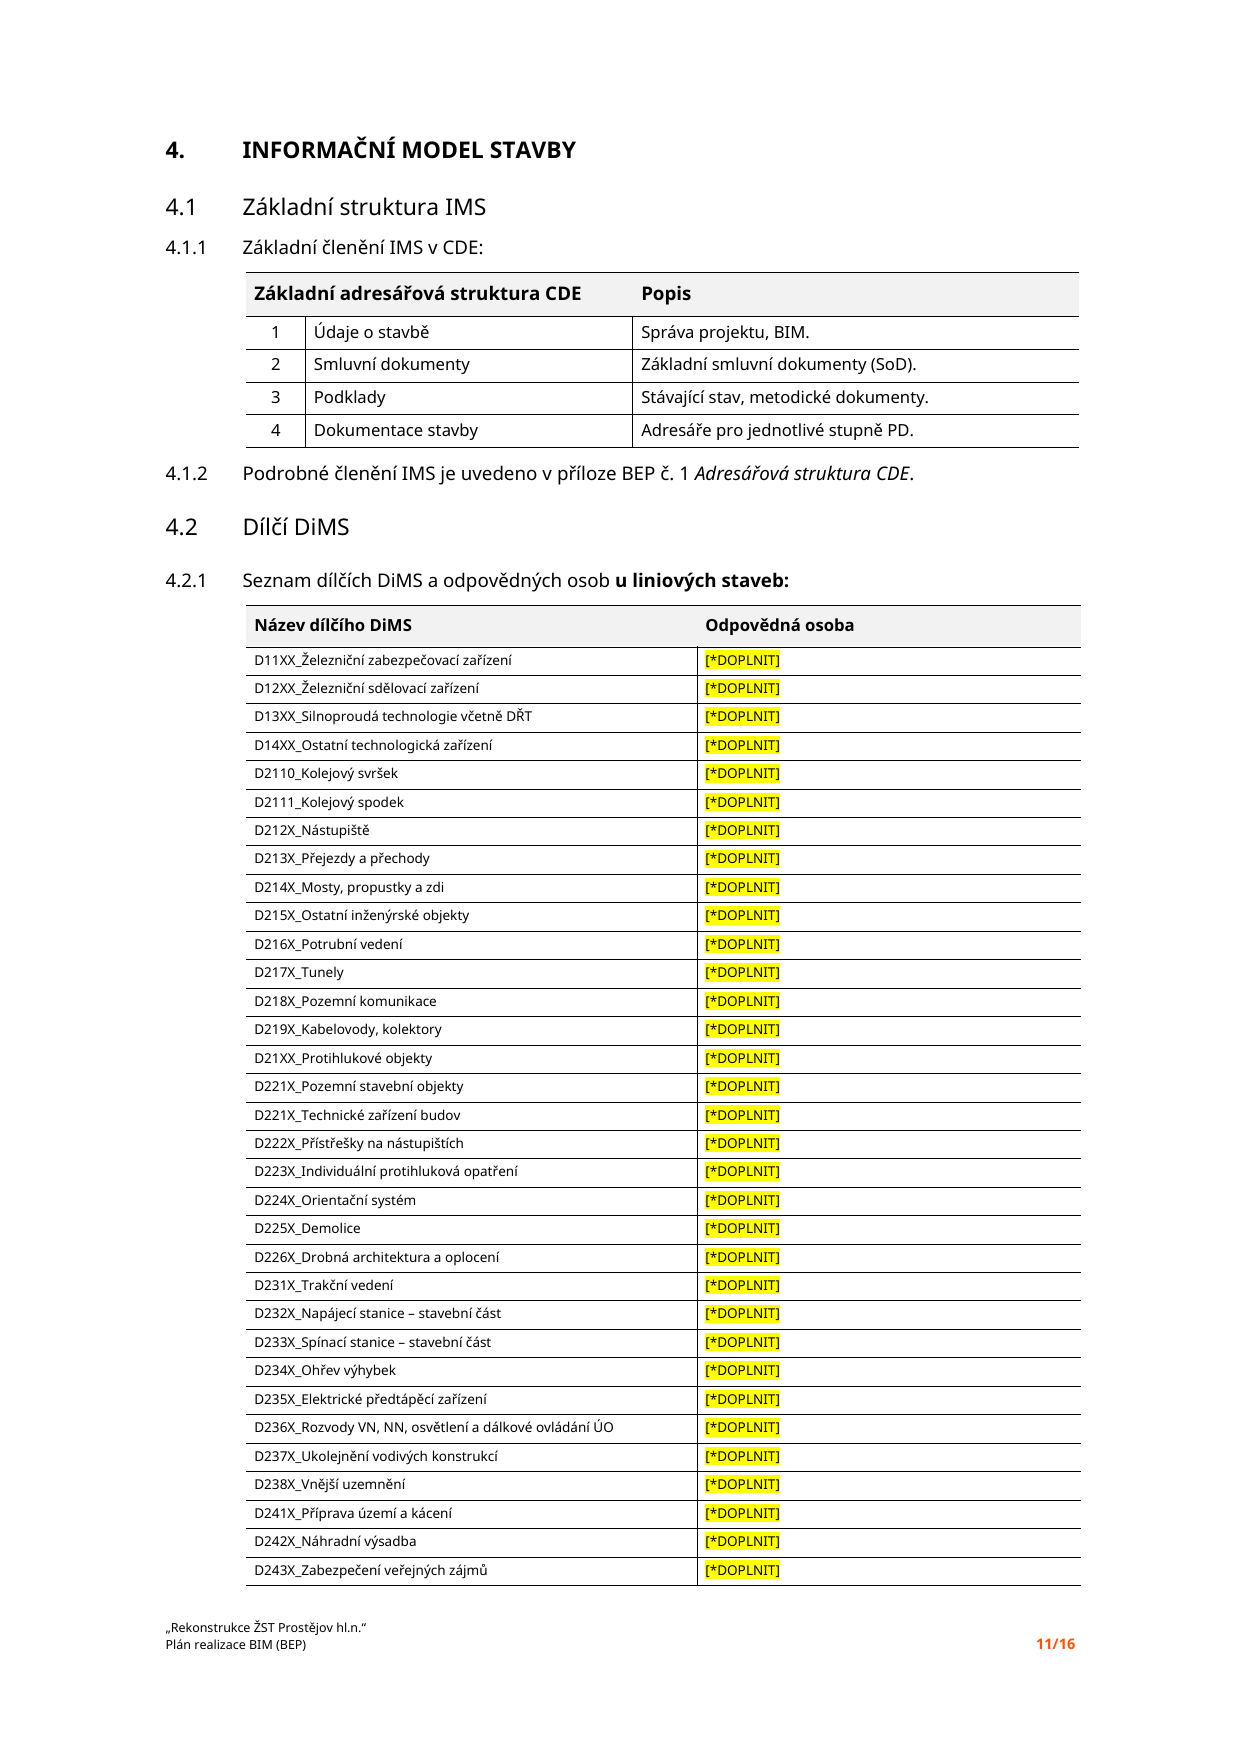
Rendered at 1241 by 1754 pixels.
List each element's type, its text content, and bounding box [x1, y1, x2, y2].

table_cell D233X_Spínací stanice – stavební část [246, 1330, 697, 1357]
table_cell Údaje o stavbě [306, 317, 632, 349]
table_cell [*DOPLNIT] [698, 1558, 1081, 1585]
table_header Popis [633, 273, 1079, 316]
text Podrobné členění IMS je uvedeno v příloze BEP č. 1 Adresářová struktura CDE. [165, 461, 1075, 486]
table_cell [*DOPLNIT] [698, 1330, 1081, 1357]
table_cell D237X_Ukolejnění vodivých konstrukcí [246, 1444, 697, 1471]
table_header Název dílčího DiMS [246, 606, 697, 646]
table_cell D12XX_Železniční sdělovací zařízení [246, 676, 697, 703]
table_cell D216X_Potrubní vedení [246, 932, 697, 959]
table_cell [*DOPLNIT] [698, 1017, 1081, 1044]
table_cell D241X_Příprava území a kácení [246, 1501, 697, 1528]
table_cell D213X_Přejezdy a přechody [246, 846, 697, 874]
table_cell D231X_Trakční vedení [246, 1273, 697, 1300]
table_cell 3 [246, 383, 305, 414]
table_cell D232X_Napájecí stanice – stavební část [246, 1301, 697, 1329]
table_cell Podklady [306, 383, 632, 414]
table_cell [*DOPLNIT] [698, 989, 1081, 1016]
table_cell D219X_Kabelovody, kolektory [246, 1017, 697, 1044]
table_cell 2 [246, 350, 305, 382]
table_cell [*DOPLNIT] [698, 648, 1081, 675]
table_cell Dokumentace stavby [306, 415, 632, 447]
table_cell [*DOPLNIT] [698, 1501, 1081, 1528]
table_cell D214X_Mosty, propustky a zdi [246, 875, 697, 902]
table_cell [*DOPLNIT] [698, 704, 1081, 732]
table_cell [*DOPLNIT] [698, 790, 1081, 817]
table_cell Správa projektu, BIM. [633, 317, 1079, 349]
table_cell D2110_Kolejový svršek [246, 761, 697, 788]
table_cell Základní smluvní dokumenty (SoD). [633, 350, 1079, 382]
text Seznam dílčích DiMS a odpovědných osob u liniových staveb: [165, 567, 1075, 593]
table_cell D222X_Přístřešky na nástupištích [246, 1131, 697, 1158]
table_cell D221X_Pozemní stavební objekty [246, 1074, 697, 1101]
table_cell [*DOPLNIT] [698, 1103, 1081, 1130]
table_cell [*DOPLNIT] [698, 1387, 1081, 1414]
table_cell Smluvní dokumenty [306, 350, 632, 382]
table_cell D235X_Elektrické předtápěcí zařízení [246, 1387, 697, 1414]
table_cell D21XX_Protihlukové objekty [246, 1046, 697, 1073]
table_cell D242X_Náhradní výsadba [246, 1529, 697, 1556]
table_cell D2111_Kolejový spodek [246, 790, 697, 817]
table_cell D225X_Demolice [246, 1216, 697, 1243]
table_cell [*DOPLNIT] [698, 960, 1081, 988]
table_cell [*DOPLNIT] [698, 932, 1081, 959]
table_cell [*DOPLNIT] [698, 1444, 1081, 1471]
table_cell D234X_Ohřev výhybek [246, 1358, 697, 1386]
table_cell D217X_Tunely [246, 960, 697, 988]
table_header Odpovědná osoba [697, 606, 1081, 646]
table_cell D212X_Nástupiště [246, 818, 697, 845]
table_cell D14XX_Ostatní technologická zařízení [246, 733, 697, 760]
table_cell [*DOPLNIT] [698, 676, 1081, 703]
table_cell D215X_Ostatní inženýrské objekty [246, 903, 697, 931]
text Informační model stavby [165, 134, 1075, 166]
table_cell [*DOPLNIT] [698, 846, 1081, 874]
table_cell [*DOPLNIT] [698, 1159, 1081, 1187]
table_cell [*DOPLNIT] [698, 733, 1081, 760]
table_cell [*DOPLNIT] [698, 1273, 1081, 1300]
table_cell [*DOPLNIT] [698, 1415, 1081, 1443]
table_header Základní adresářová struktura CDE [246, 273, 633, 316]
table_cell [*DOPLNIT] [698, 1529, 1081, 1556]
text Dílčí DiMS [165, 511, 1075, 542]
table_cell [*DOPLNIT] [698, 1216, 1081, 1243]
table_cell D223X_Individuální protihluková opatření [246, 1159, 697, 1187]
table_cell D221X_Technické zařízení budov [246, 1103, 697, 1130]
table_cell [*DOPLNIT] [698, 1358, 1081, 1386]
table_cell D11XX_Železniční zabezpečovací zařízení [246, 648, 697, 675]
text Základní členění IMS v CDE: [165, 234, 1075, 260]
table_cell D218X_Pozemní komunikace [246, 989, 697, 1016]
table_cell Adresáře pro jednotlivé stupně PD. [633, 415, 1079, 447]
table_cell [*DOPLNIT] [698, 1472, 1081, 1499]
table_cell D238X_Vnější uzemnění [246, 1472, 697, 1499]
table_cell [*DOPLNIT] [698, 875, 1081, 902]
table_cell [*DOPLNIT] [698, 761, 1081, 788]
table_cell [*DOPLNIT] [698, 1188, 1081, 1215]
table_cell D224X_Orientační systém [246, 1188, 697, 1215]
table_cell D226X_Drobná architektura a oplocení [246, 1245, 697, 1272]
table_cell [*DOPLNIT] [698, 1074, 1081, 1101]
table_cell [*DOPLNIT] [698, 1131, 1081, 1158]
table_cell [*DOPLNIT] [698, 1046, 1081, 1073]
table_cell [*DOPLNIT] [698, 1301, 1081, 1329]
table_cell D243X_Zabezpečení veřejných zájmů [246, 1558, 697, 1585]
table_cell D13XX_Silnoproudá technologie včetně DŘT [246, 704, 697, 732]
table_cell D236X_Rozvody VN, NN, osvětlení a dálkové ovládání ÚO [246, 1415, 697, 1443]
table_cell [*DOPLNIT] [698, 818, 1081, 845]
text Základní struktura IMS [165, 191, 1075, 222]
table_cell Stávající stav, metodické dokumenty. [633, 383, 1079, 414]
table_cell 4 [246, 415, 305, 447]
table_cell 1 [246, 317, 305, 349]
table_cell [*DOPLNIT] [698, 1245, 1081, 1272]
table_cell [*DOPLNIT] [698, 903, 1081, 931]
